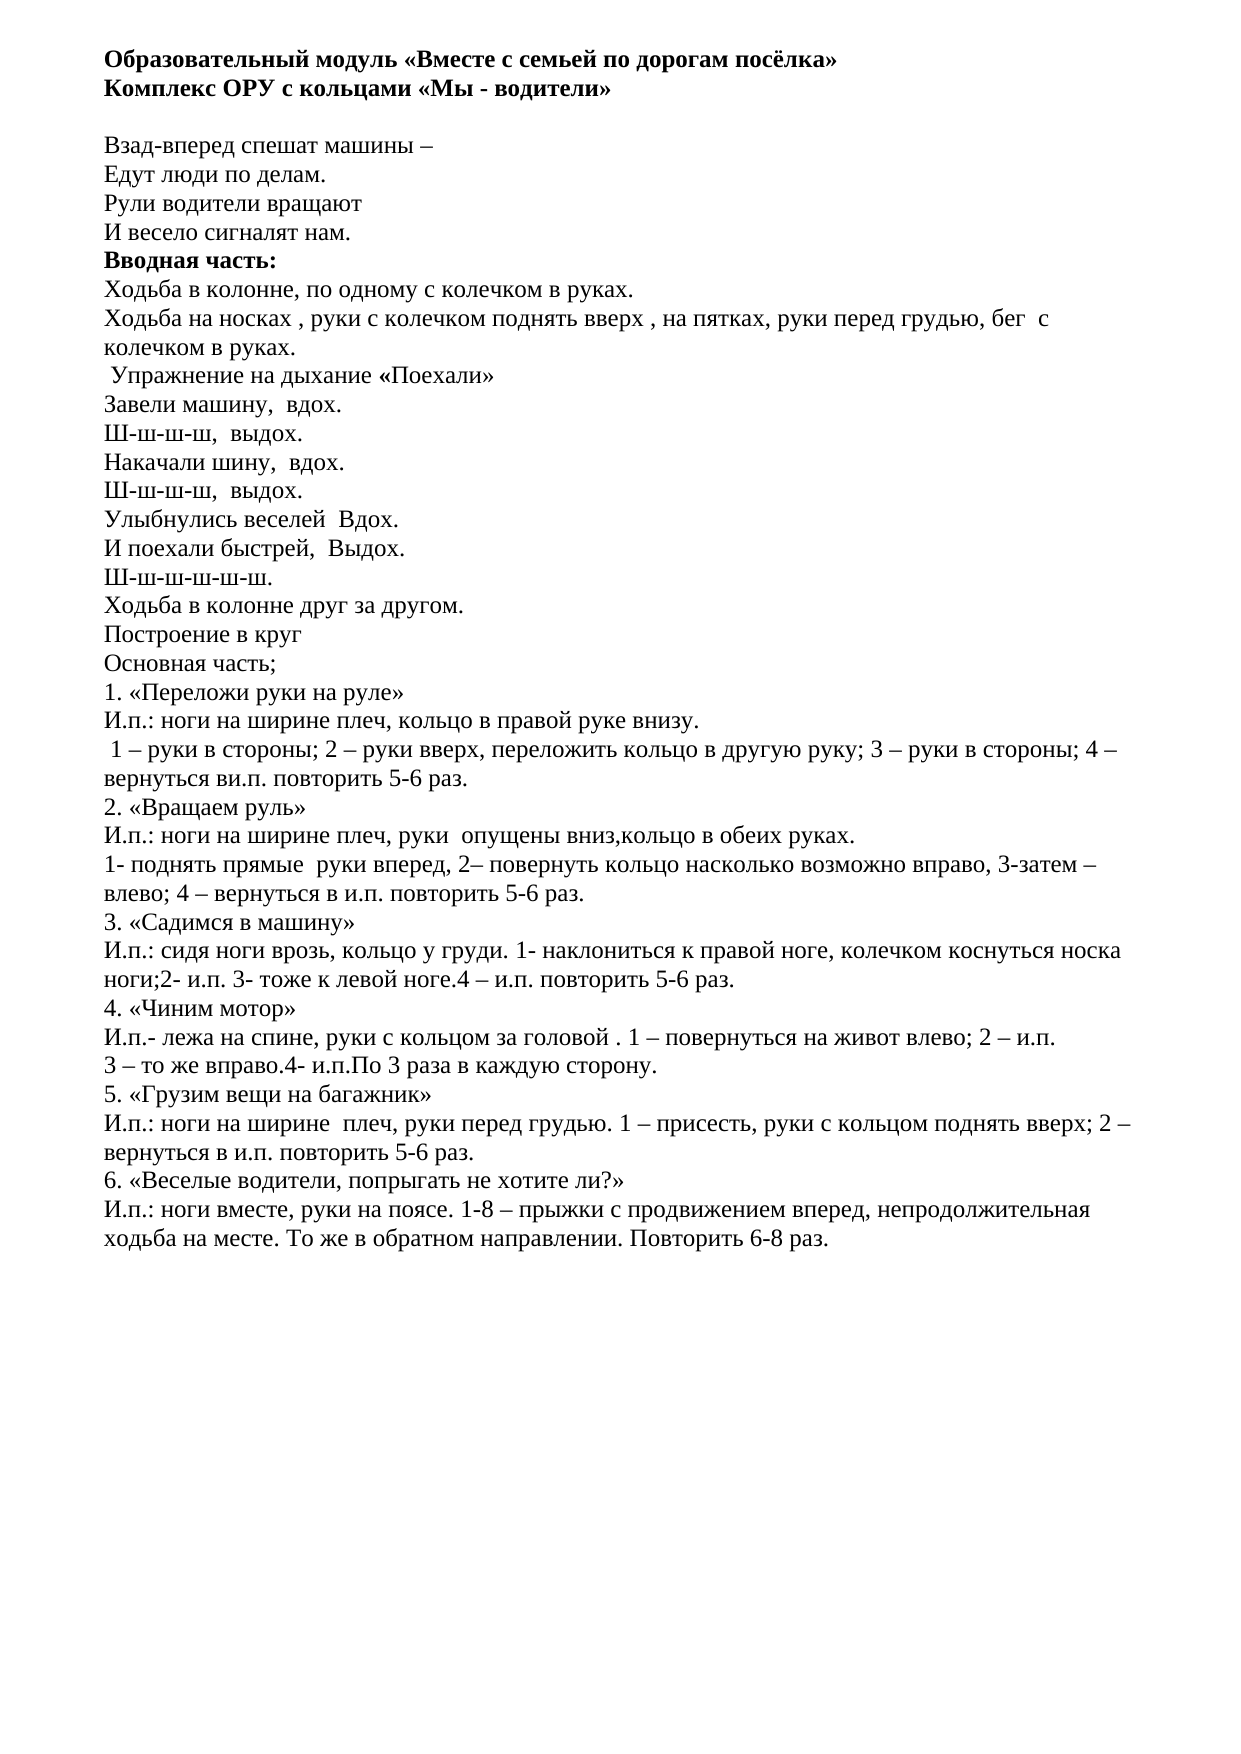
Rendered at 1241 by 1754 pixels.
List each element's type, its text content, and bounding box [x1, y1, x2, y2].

text 1- поднять прямые руки вперед, 2– повернуть кольцо насколько возможно вправо, 3-затем – влево; 4 – вернуться в и.п. повторить 5-6 раз. [103, 849, 1152, 907]
text Ш-ш-ш-ш, выдох. [103, 476, 1152, 504]
text И.п.: ноги на ширине плеч, руки опущены вниз,кольцо в обеих руках. [103, 821, 1152, 849]
text И.п.: ноги вместе, руки на поясе. 1-8 – прыжки с продвижением вперед, непродолжительная ходьба на месте. То же в обратном направлении. Повторить 6-8 раз. [103, 1194, 1152, 1252]
text Ходьба на носках , руки с колечком поднять вверх , на пятках, руки перед грудью, бег с колечком в руках. [103, 303, 1152, 361]
text 4. «Чиним мотор» [103, 993, 1152, 1022]
text И поехали быстрей, Выдох. [103, 533, 1152, 562]
text Ходьба в колонне друг за другом. [103, 591, 1152, 619]
text Ш-ш-ш-ш-ш-ш. [103, 562, 1152, 591]
text Взад-вперед спешат машины – [103, 131, 1152, 159]
text 1 – руки в стороны; 2 – руки вверх, переложить кольцо в другую руку; 3 – руки в стороны; 4 – вернуться ви.п. повторить 5-6 раз. [103, 734, 1152, 792]
text 6. «Веселые водители, попрыгать не хотите ли?» [103, 1166, 1152, 1194]
text Комплекс ОРУ с кольцами «Мы - водители» [103, 73, 1152, 102]
text И.п.: ноги на ширине плеч, кольцо в правой руке внизу. [103, 706, 1152, 734]
text Ш-ш-ш-ш, выдох. [103, 418, 1152, 447]
text Вводная часть: [103, 246, 1152, 274]
text Ходьба в колонне, по одному с колечком в руках. [103, 274, 1152, 303]
text Основная часть; [103, 648, 1152, 677]
text Накачали шину, вдох. [103, 447, 1152, 476]
text 1. «Переложи руки на руле» [103, 677, 1152, 706]
text 3 – то же вправо.4- и.п.По 3 раза в каждую сторону. [103, 1051, 1152, 1079]
text Улыбнулись веселей Вдох. [103, 504, 1152, 533]
text Построение в круг [103, 619, 1152, 648]
text И.п.: ноги на ширине плеч, руки перед грудью. 1 – присесть, руки с кольцом поднять вверх; 2 – вернуться в и.п. повторить 5-6 раз. [103, 1108, 1152, 1166]
text Образовательный модуль «Вместе с семьей по дорогам посёлка» [103, 44, 1152, 73]
text 3. «Садимся в машину» [103, 907, 1152, 936]
text 5. «Грузим вещи на багажник» [103, 1079, 1152, 1108]
text Едут люди по делам. [103, 159, 1152, 188]
text И.п.- лежа на спине, руки с кольцом за головой . 1 – повернуться на живот влево; 2 – и.п. [103, 1022, 1152, 1051]
text И весело сигналят нам. [103, 217, 1152, 246]
text Рули водители вращают [103, 188, 1152, 217]
text Упражнение на дыхание «Поехали» [103, 361, 1152, 389]
text И.п.: сидя ноги врозь, кольцо у груди. 1- наклониться к правой ноге, колечком коснуться носка ноги;2- и.п. 3- тоже к левой ноге.4 – и.п. повторить 5-6 раз. [103, 936, 1152, 993]
text Завели машину, вдох. [103, 389, 1152, 418]
text 2. «Вращаем руль» [103, 792, 1152, 821]
